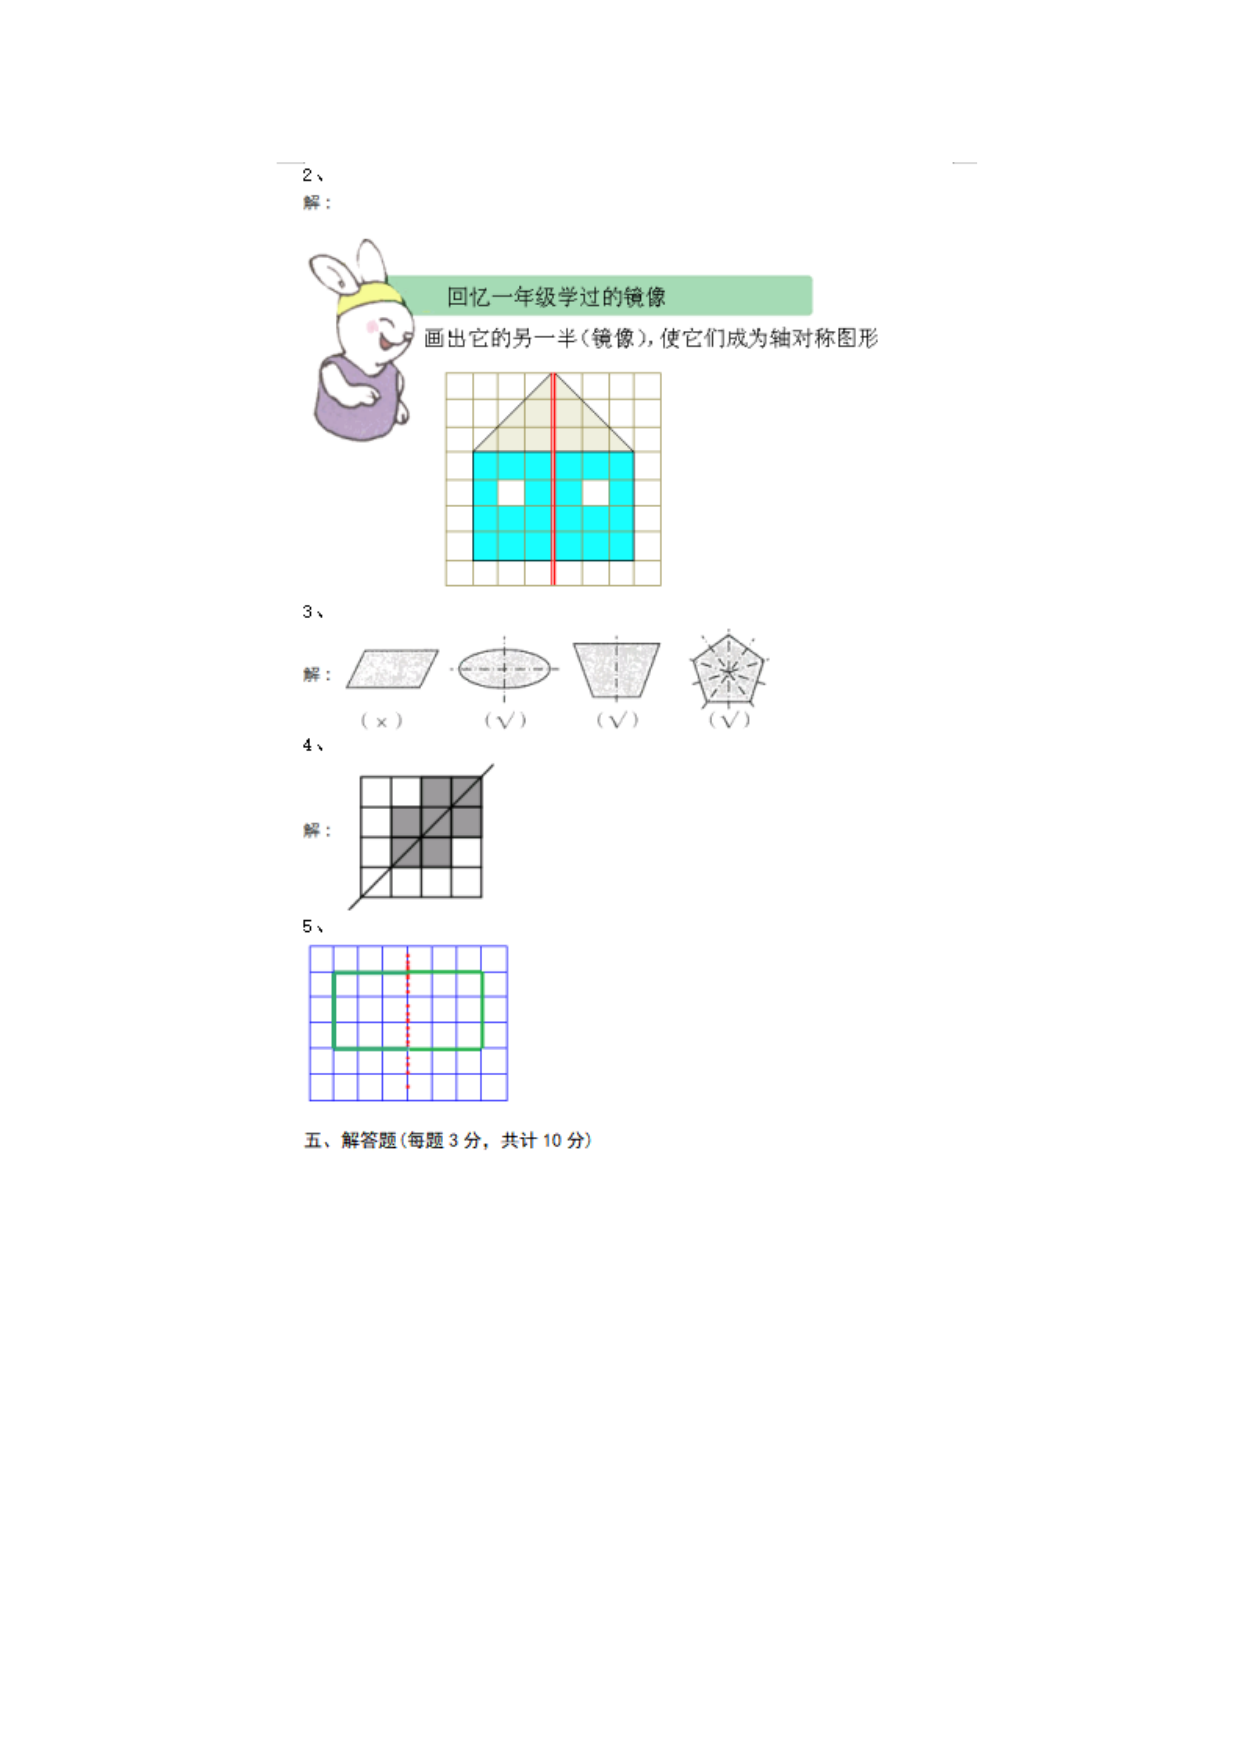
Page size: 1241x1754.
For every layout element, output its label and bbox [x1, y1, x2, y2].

picture [263, 162, 978, 1194]
